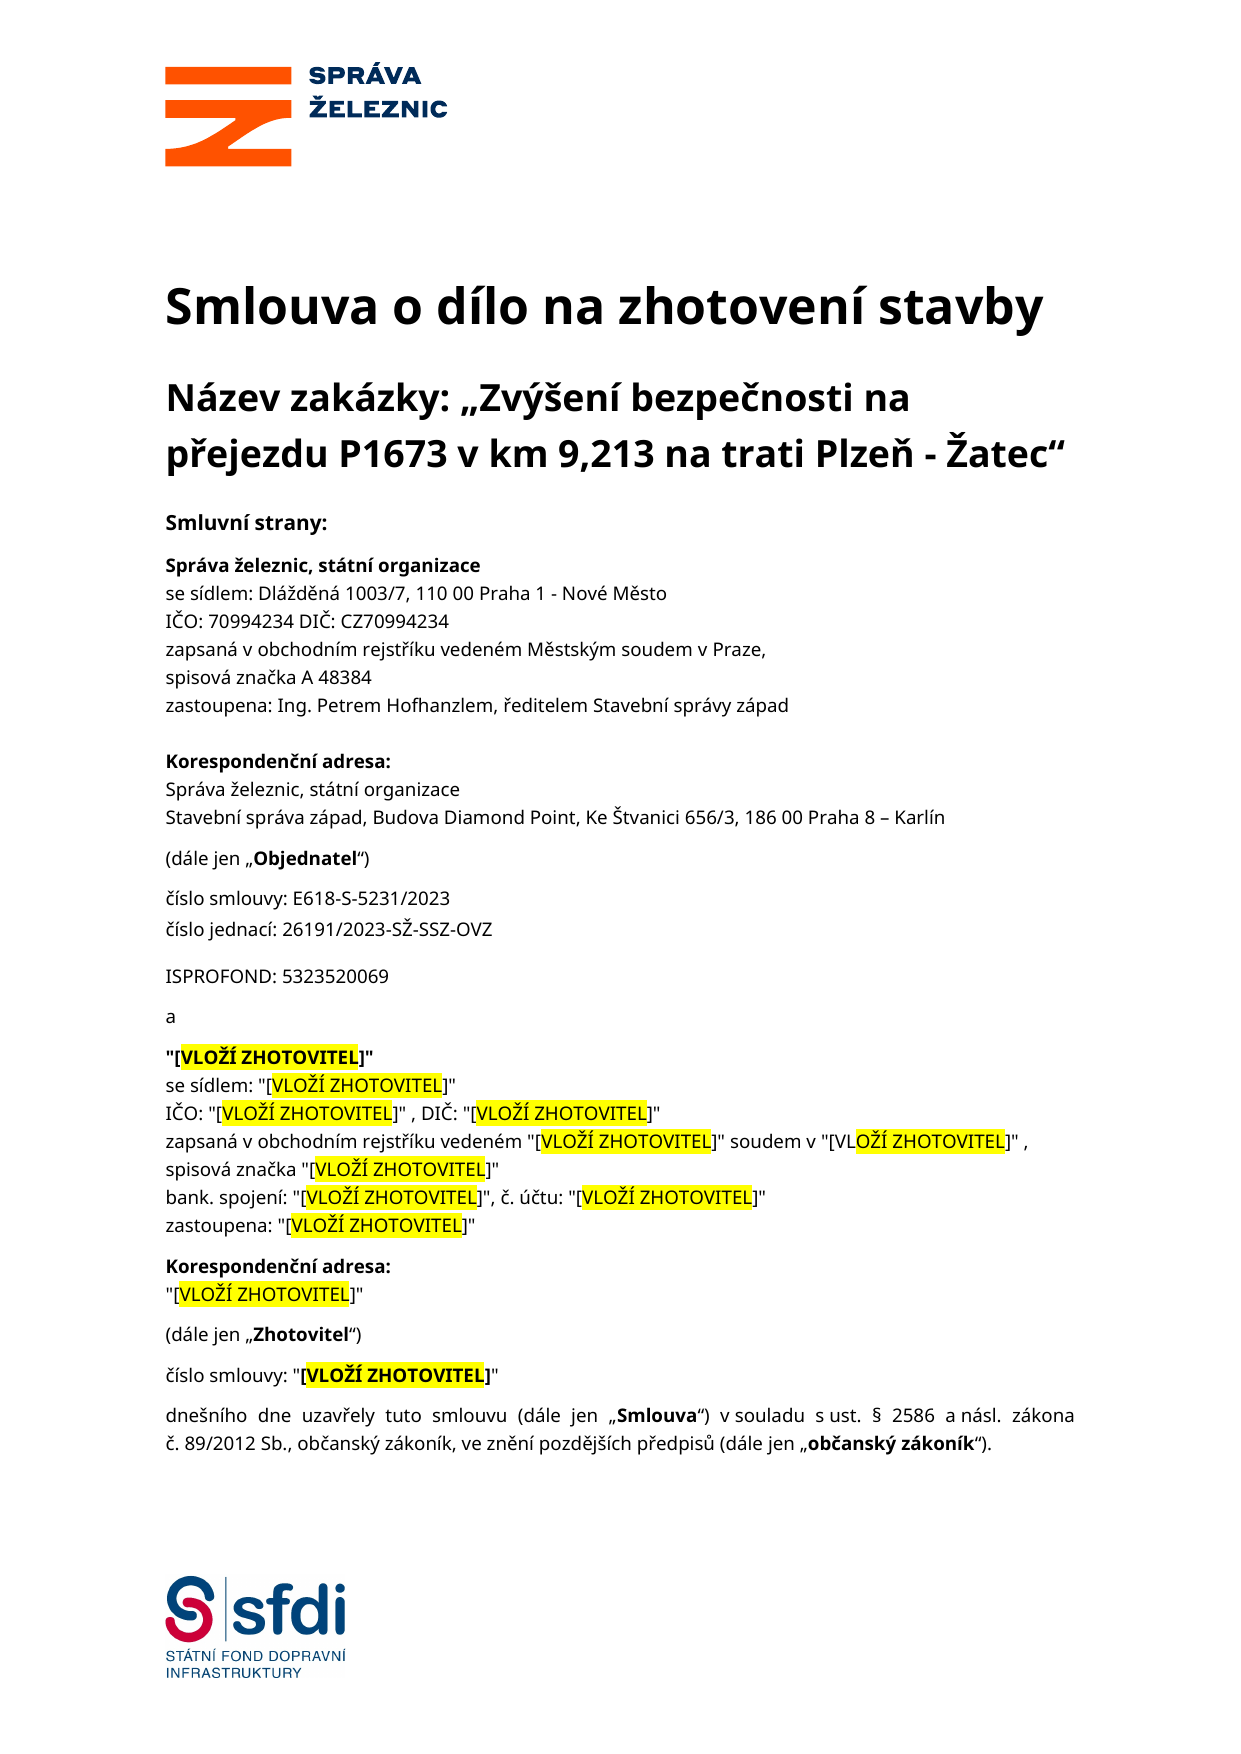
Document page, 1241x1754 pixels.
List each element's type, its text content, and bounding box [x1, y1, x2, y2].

text Smlouva o dílo na zhotovení stavby [165, 271, 1075, 339]
text IČO: "[VLOŽÍ ZHOTOVITEL]" , DIČ: "[VLOŽÍ ZHOTOVITEL]" [647, 1100, 1075, 1126]
text spisová značka A 48384 [165, 664, 1075, 690]
text se sídlem: Dlážděná 1003/7, 110 00 Praha 1 - Nové Město [165, 580, 1075, 606]
text číslo smlouvy: E618-S-5231/2023 [165, 885, 1075, 911]
text číslo smlouvy: "[VLOŽÍ ZHOTOVITEL]" [165, 1362, 306, 1388]
text "[VLOŽÍ ZHOTOVITEL]" [349, 1281, 1075, 1307]
text Korespondenční adresa: [165, 1253, 1075, 1278]
text Stavební správa západ, Budova Diamond Point, Ke Štvanici 656/3, 186 00 Praha 8 – Karlín [165, 804, 1075, 830]
text zastoupena: "[VLOŽÍ ZHOTOVITEL]" [165, 1212, 1075, 1238]
text spisová značka "[VLOŽÍ ZHOTOVITEL]" [165, 1156, 315, 1182]
text "[VLOŽÍ ZHOTOVITEL]" [358, 1044, 1075, 1070]
picture [165, 1574, 346, 1678]
text Správa železnic, státní organizace [165, 776, 1075, 802]
text číslo jednací: 26191/2023-SŽ-SSZ-OVZ [165, 913, 1075, 942]
text Správa železnic, státní organizace [165, 552, 1075, 578]
text zapsaná v obchodním rejstříku vedeném Městským soudem v Praze, [165, 636, 1075, 662]
text číslo smlouvy: "[VLOŽÍ ZHOTOVITEL]" [484, 1362, 1075, 1388]
text IČO: 70994234 DIČ: CZ70994234 [165, 608, 1075, 634]
text dnešního dne uzavřely tuto smlouvu (dále jen „Smlouva“) v souladu s ust. § 2586 a násl. zákona č. 89/2012 Sb., občanský zákoník, ve znění pozdějších předpisů (dále jen „občanský zákoník“). [165, 1403, 1075, 1456]
text (dále jen „Zhotovitel“) [165, 1322, 1075, 1347]
text zastoupena: Ing. Petrem Hofhanzlem, ředitelem Stavební správy západ [165, 692, 1075, 718]
text se sídlem: "[VLOŽÍ ZHOTOVITEL]" [165, 1072, 1075, 1098]
text bank. spojení: "[VLOŽÍ ZHOTOVITEL]", č. účtu: "[VLOŽÍ ZHOTOVITEL]" [165, 1184, 1075, 1210]
text (dále jen „Objednatel“) [165, 845, 1075, 870]
text Název zakázky: „Zvýšení bezpečnosti na přejezdu P1673 v km 9,213 na trati Plzeň - Žatec“ [165, 371, 1075, 478]
text spisová značka "[VLOŽÍ ZHOTOVITEL]" [485, 1156, 1075, 1182]
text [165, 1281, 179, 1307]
text ISPROFOND: 5323520069 [165, 963, 1075, 989]
text a [165, 1004, 1075, 1029]
text Smluvní strany: [165, 508, 1075, 537]
text zapsaná v obchodním rejstříku vedeném "[VLOŽÍ ZHOTOVITEL]" soudem v "[VLOŽÍ ZHOTOVITEL]" , [165, 1128, 1075, 1154]
text Korespondenční adresa: [165, 748, 1075, 774]
